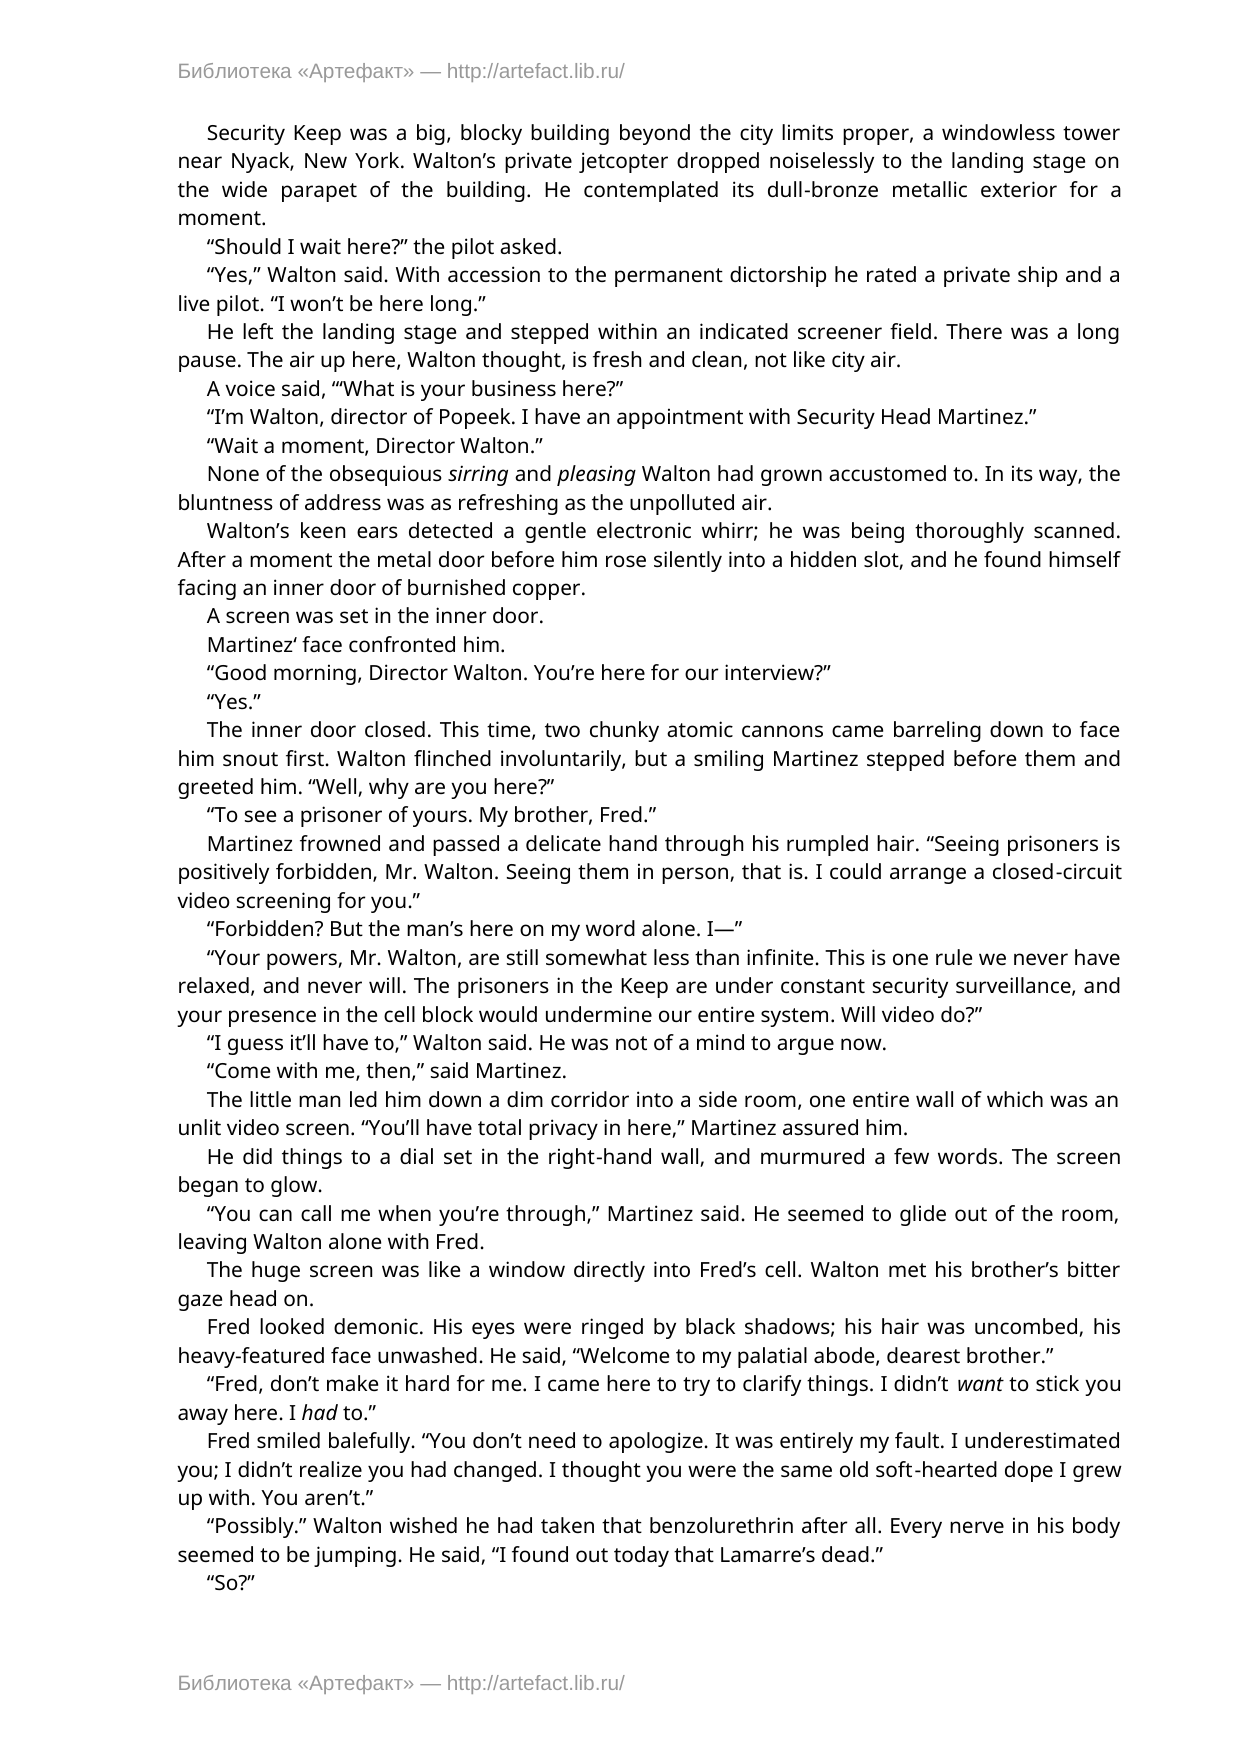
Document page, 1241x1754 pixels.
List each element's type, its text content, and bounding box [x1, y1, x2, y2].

text The huge screen was like a window directly into Fred’s cell. Walton met his brother’s bitter gaze head on. [177, 1256, 1122, 1312]
text “Good morning, Director Walton. You’re here for our interview?” [177, 658, 1122, 687]
text “Forbidden? But the man’s here on my word alone. I—” [177, 914, 1122, 943]
text Martinez frowned and passed a delicate hand through his rumpled hair. “Seeing prisoners is positively forbidden, Mr. Walton. Seeing them in person, that is. I could arrange a closed-circuit video screening for you.” [177, 829, 1122, 914]
text A voice said, “‘What is your business here?” [177, 374, 1122, 402]
text “Yes.” [177, 687, 1122, 715]
text None of the obsequious sirring and pleasing Walton had grown accustomed to. In its way, the bluntness of address was as refreshing as the unpolluted air. [177, 459, 1122, 516]
text “Should I wait here?” the pilot asked. [177, 232, 1122, 260]
text A screen was set in the inner door. [177, 602, 1122, 630]
text “I guess it’ll have to,” Walton said. He was not of a mind to argue now. [177, 1028, 1122, 1057]
text “So?” [177, 1568, 1122, 1597]
text He did things to a dial set in the right-hand wall, and murmured a few words. The screen began to glow. [177, 1142, 1122, 1199]
text “I’m Walton, director of Popeek. I have an appointment with Security Head Martinez.” [177, 402, 1122, 431]
text Fred smiled balefully. “You don’t need to apologize. It was entirely my fault. I underestimated you; I didn’t realize you had changed. I thought you were the same old soft-hearted dope I grew up with. You aren’t.” [177, 1426, 1122, 1512]
text “You can call me when you’re through,” Martinez said. He seemed to glide out of the room, leaving Walton alone with Fred. [177, 1199, 1122, 1256]
text “Your powers, Mr. Walton, are still somewhat less than infinite. This is one rule we never have relaxed, and never will. The prisoners in the Keep are under constant security surveillance, and your presence in the cell block would undermine our entire system. Will video do?” [177, 943, 1122, 1028]
text The inner door closed. This time, two chunky atomic cannons came barreling down to face him snout first. Walton flinched involuntarily, but a smiling Martinez stepped before them and greeted him. “Well, why are you here?” [177, 715, 1122, 801]
text “Wait a moment, Director Walton.” [177, 431, 1122, 459]
text “Yes,” Walton said. With accession to the permanent dictorship he rated a private ship and a live pilot. “I won’t be here long.” [177, 260, 1122, 317]
text “Possibly.” Walton wished he had taken that benzolurethrin after all. Every nerve in his body seemed to be jumping. He said, “I found out today that Lamarre’s dead.” [177, 1512, 1122, 1568]
text “Fred, don’t make it hard for me. I came here to try to clarify things. I didn’t want to stick you away here. I had to.” [177, 1369, 1122, 1426]
text “Come with me, then,” said Martinez. [177, 1057, 1122, 1085]
text Fred looked demonic. His eyes were ringed by black shadows; his hair was uncombed, his heavy-featured face unwashed. He said, “Welcome to my palatial abode, dearest brother.” [177, 1312, 1122, 1369]
text “To see a prisoner of yours. My brother, Fred.” [177, 801, 1122, 829]
text The little man led him down a dim corridor into a side room, one entire wall of which was an unlit video screen. “You’ll have total privacy in here,” Martinez assured him. [177, 1085, 1122, 1142]
text Martinez‘ face confronted him. [177, 630, 1122, 658]
text Walton’s keen ears detected a gentle electronic whirr; he was being thoroughly scanned. After a moment the metal door before him rose silently into a hidden slot, and he found himself facing an inner door of burnished copper. [177, 516, 1122, 602]
text He left the landing stage and stepped within an indicated screener field. There was a long pause. The air up here, Walton thought, is fresh and clean, not like city air. [177, 317, 1122, 374]
text Security Keep was a big, blocky building beyond the city limits proper, a windowless tower near Nyack, New York. Walton’s private jetcopter dropped noiselessly to the landing stage on the wide parapet of the building. He contemplated its dull-bronze metallic exterior for a moment. [177, 118, 1122, 232]
